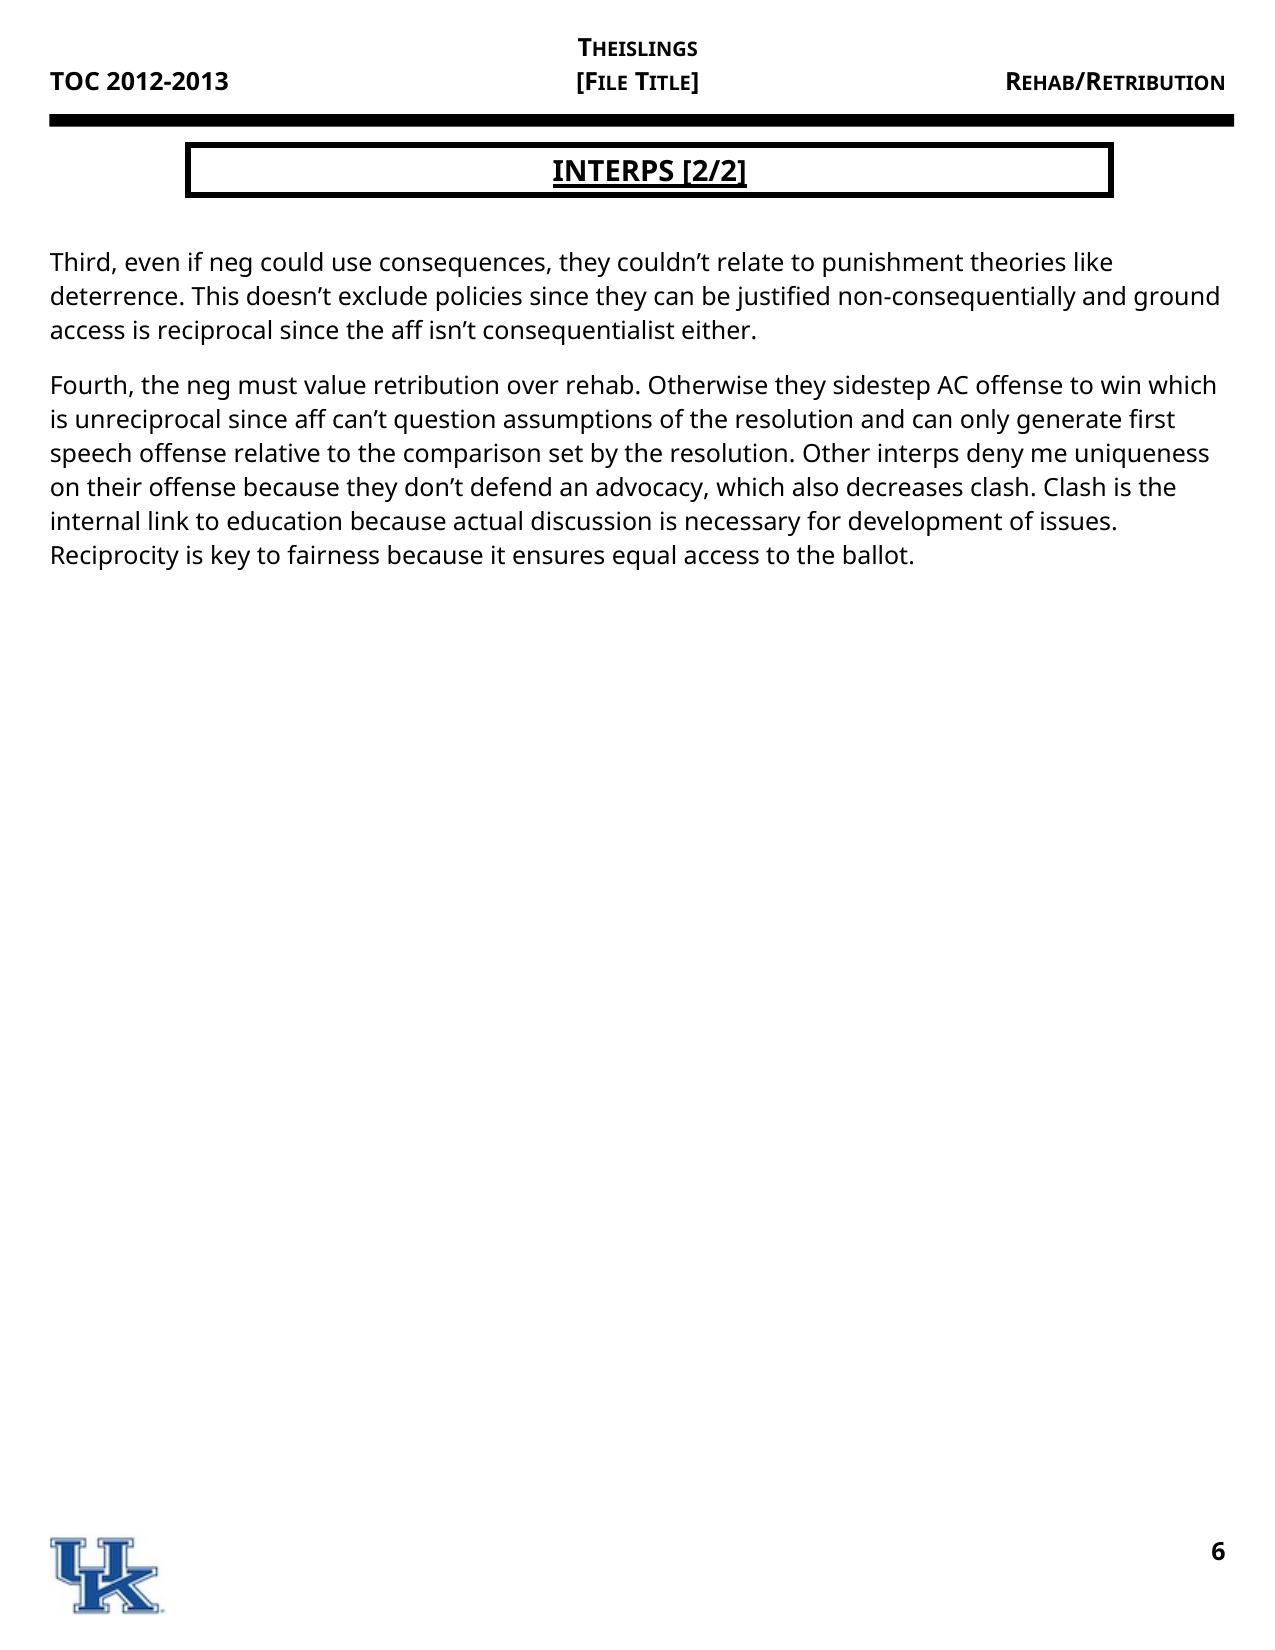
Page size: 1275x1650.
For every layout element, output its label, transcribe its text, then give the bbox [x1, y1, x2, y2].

subtitle INTERPS [2/2] [191, 148, 1108, 192]
text Third, even if neg could use consequences, they couldn’t relate to punishment theories like deterrence. This doesn’t exclude policies since they can be justified non-consequentially and ground access is reciprocal since the aff isn’t consequentialist either. [49, 244, 1226, 347]
picture [49, 1533, 167, 1616]
subtitle Fourth, the neg must value retribution over rehab. Otherwise they sidestep AC offense to win which is unreciprocal since aff can’t question assumptions of the resolution and can only generate first speech offense relative to the comparison set by the resolution. Other interps deny me uniqueness on their offense because they don’t defend an advocacy, which also decreases clash. Clash is the internal link to education because actual discussion is necessary for development of issues. Reciprocity is key to fairness because it ensures equal access to the ballot. [49, 368, 1226, 572]
